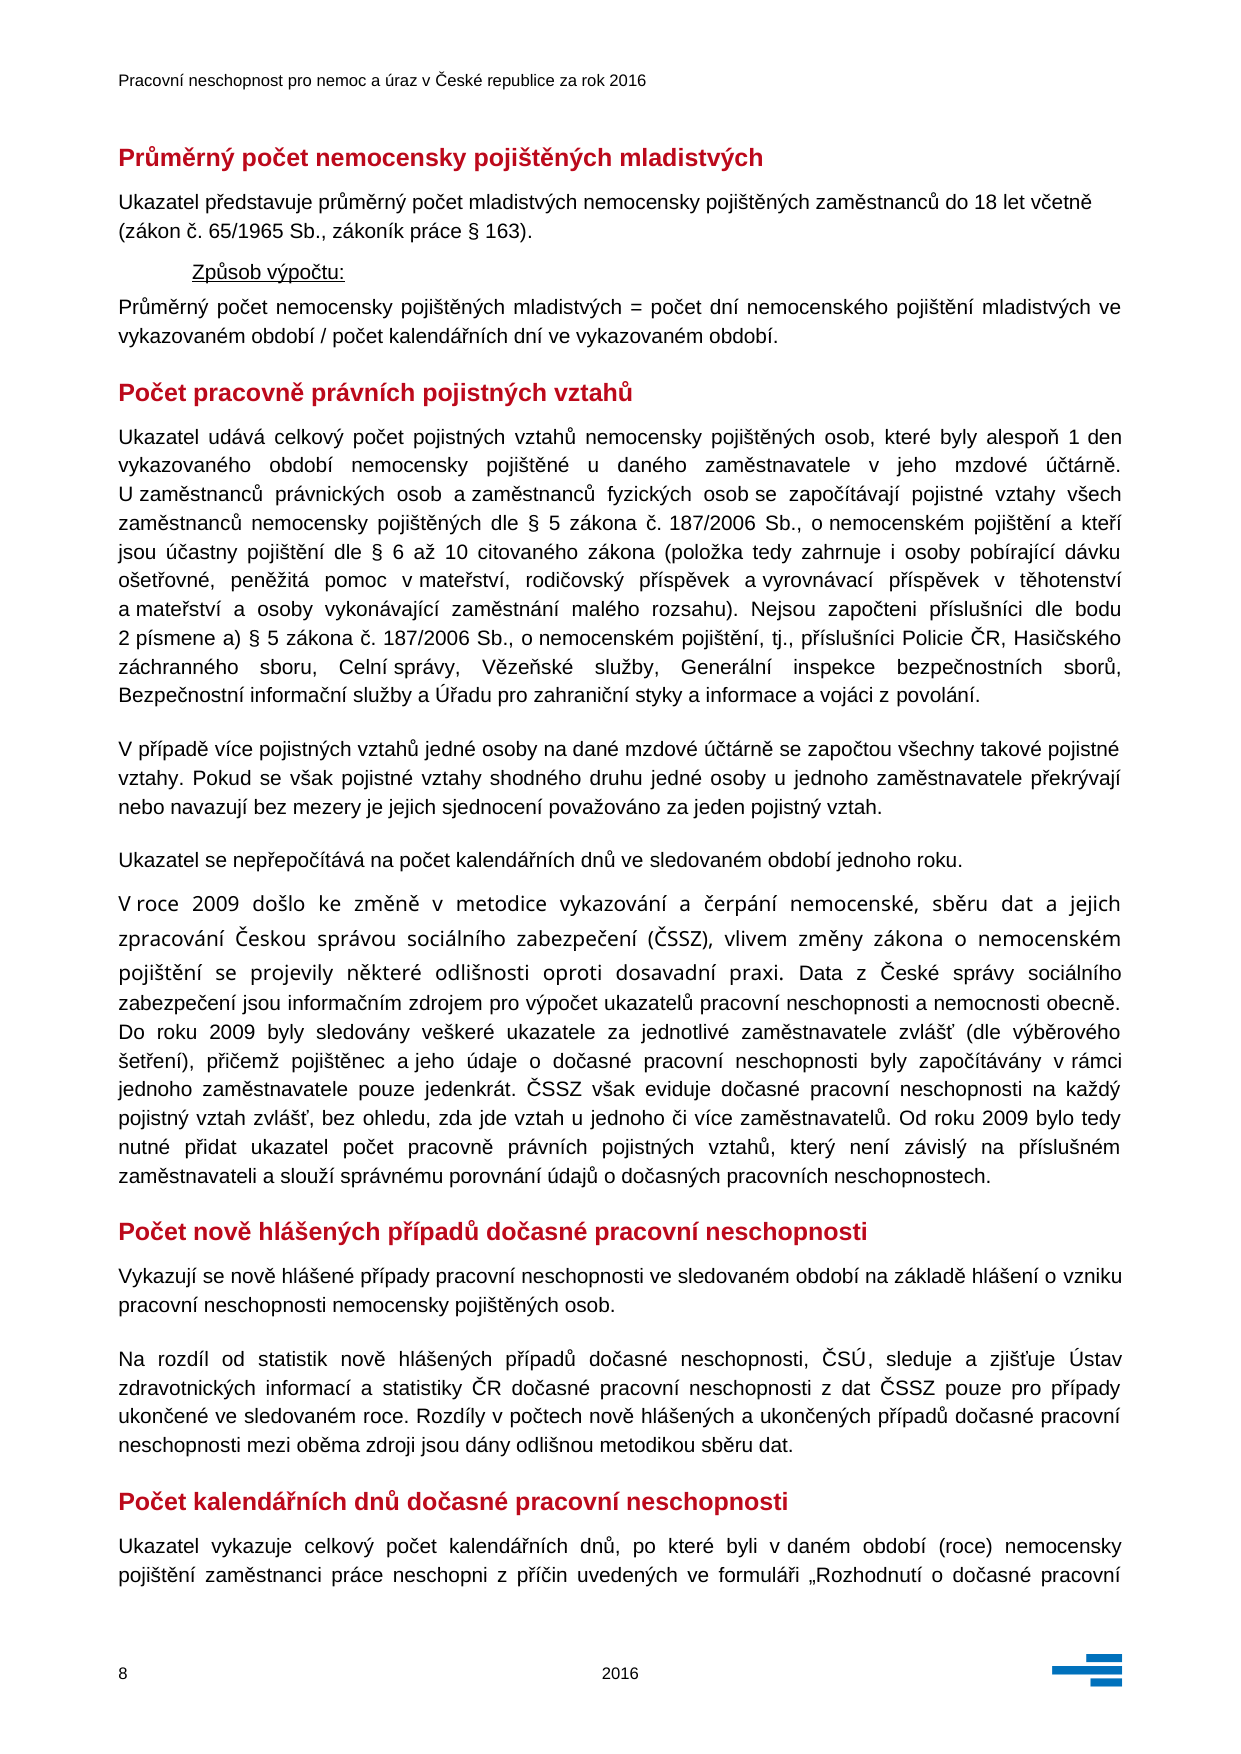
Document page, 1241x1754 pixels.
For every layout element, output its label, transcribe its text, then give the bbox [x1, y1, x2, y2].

subtitle Počet pracovně právních pojistných vztahů [118, 378, 1122, 406]
text Ukazatel představuje průměrný počet mladistvých nemocensky pojištěných zaměstnanců do 18 let včetně (zákon č. 65/1965 Sb., zákoník práce § 163). [118, 190, 1122, 243]
subtitle Počet kalendářních dnů dočasné pracovní neschopnosti [118, 1487, 1122, 1515]
subtitle Průměrný počet nemocensky pojištěných mladistvých [118, 143, 1122, 172]
text Průměrný počet nemocensky pojištěných mladistvých = počet dní nemocenského pojištění mladistvých ve vykazovaném období / počet kalendářních dní ve vykazovaném období. [118, 295, 1122, 348]
text V případě více pojistných vztahů jedné osoby na dané mzdové účtárně se započtou všechny takové pojistné vztahy. Pokud se však pojistné vztahy shodného druhu jedné osoby u jednoho zaměstnavatele překrývají nebo navazují bez mezery je jejich sjednocení považováno za jeden pojistný vztah. [118, 737, 1122, 818]
subtitle Počet nově hlášených případů dočasné pracovní neschopnosti [118, 1217, 1122, 1246]
text Vykazují se nově hlášené případy pracovní neschopnosti ve sledovaném období na základě hlášení o vzniku pracovní neschopnosti nemocensky pojištěných osob. [118, 1264, 1122, 1317]
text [118, 1534, 1122, 1586]
text Způsob výpočtu: [118, 260, 1122, 284]
text Ukazatel se nepřepočítává na počet kalendářních dnů ve sledovaném období jednoho roku. [118, 848, 1122, 872]
picture [1051, 1653, 1123, 1687]
text Ukazatel udává celkový počet pojistných vztahů nemocensky pojištěných osob, které byly alespoň 1 den vykazovaného období nemocensky pojištěné u daného zaměstnavatele v jeho mzdové účtárně. U zaměstnanců právnických osob a zaměstnanců fyzických osob se započítávají pojistné vztahy všech zaměstnanců nemocensky pojištěných dle § 5 zákona č. 187/2006 Sb., o nemocenském pojištění a kteří jsou účastny pojištění dle § 6 až 10 citovaného zákona (položka tedy zahrnuje i osoby pobírající dávku ošetřovné, peněžitá pomoc v mateřství, rodičovský příspěvek a vyrovnávací příspěvek v těhotenství a mateřství a osoby vykonávající zaměstnání malého rozsahu). Nejsou započteni příslušníci dle bodu 2 písmene a) § 5 zákona č. 187/2006 Sb., o nemocenském pojištění, tj., příslušníci Policie ČR, Hasičského záchranného sboru, Celní správy, Vězeňské služby, Generální inspekce bezpečnostních sborů, Bezpečnostní informační služby a Úřadu pro zahraniční styky a informace a vojáci z povolání. [118, 424, 1122, 707]
text Na rozdíl od statistik nově hlášených případů dočasné neschopnosti, ČSÚ, sleduje a zjišťuje Ústav zdravotnických informací a statistiky ČR dočasné pracovní neschopnosti z dat ČSSZ pouze pro případy ukončené ve sledovaném roce. Rozdíly v počtech nově hlášených a ukončených případů dočasné pracovní neschopnosti mezi oběma zdroji jsou dány odlišnou metodikou sběru dat. [118, 1347, 1122, 1457]
text V roce 2009 došlo ke změně v metodice vykazování a čerpání nemocenské, sběru dat a jejich zpracování Českou správou sociálního zabezpečení (ČSSZ), vlivem změny zákona o nemocenském pojištění se projevily některé odlišnosti oproti dosavadní praxi. Data z České správy sociálního zabezpečení jsou informačním zdrojem pro výpočet ukazatelů pracovní neschopnosti a nemocnosti obecně. Do roku 2009 byly sledovány veškeré ukazatele za jednotlivé zaměstnavatele zvlášť (dle výběrového šetření), přičemž pojištěnec a jeho údaje o dočasné pracovní neschopnosti byly započítávány v rámci jednoho zaměstnavatele pouze jedenkrát. ČSSZ však eviduje dočasné pracovní neschopnosti na každý pojistný vztah zvlášť, bez ohledu, zda jde vztah u jednoho či více zaměstnavatelů. Od roku 2009 bylo tedy nutné přidat ukazatel počet pracovně právních pojistných vztahů, který není závislý na příslušném zaměstnavateli a slouží správnému porovnání údajů o dočasných pracovních neschopnostech. [118, 889, 1122, 1187]
